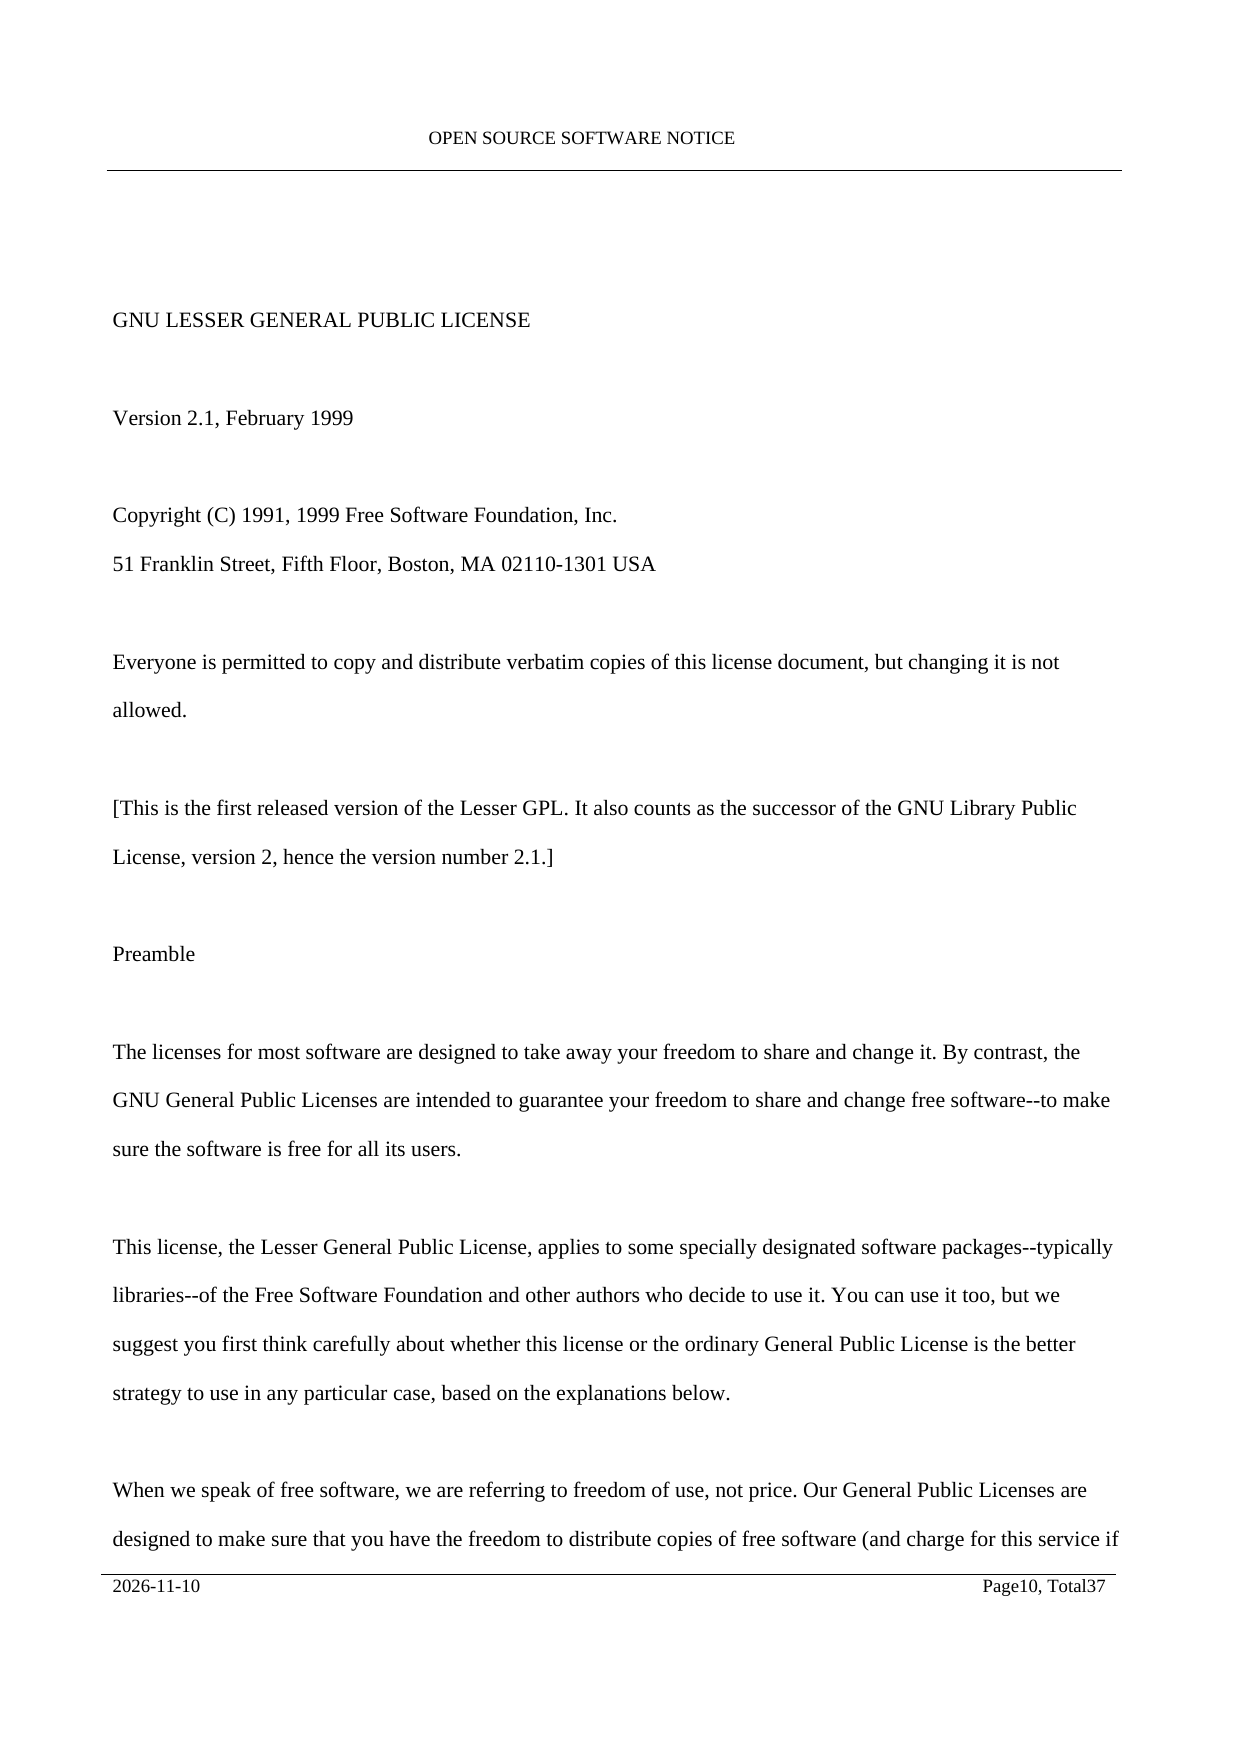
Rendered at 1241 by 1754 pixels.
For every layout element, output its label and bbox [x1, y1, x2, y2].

text [112, 206, 1128, 1555]
